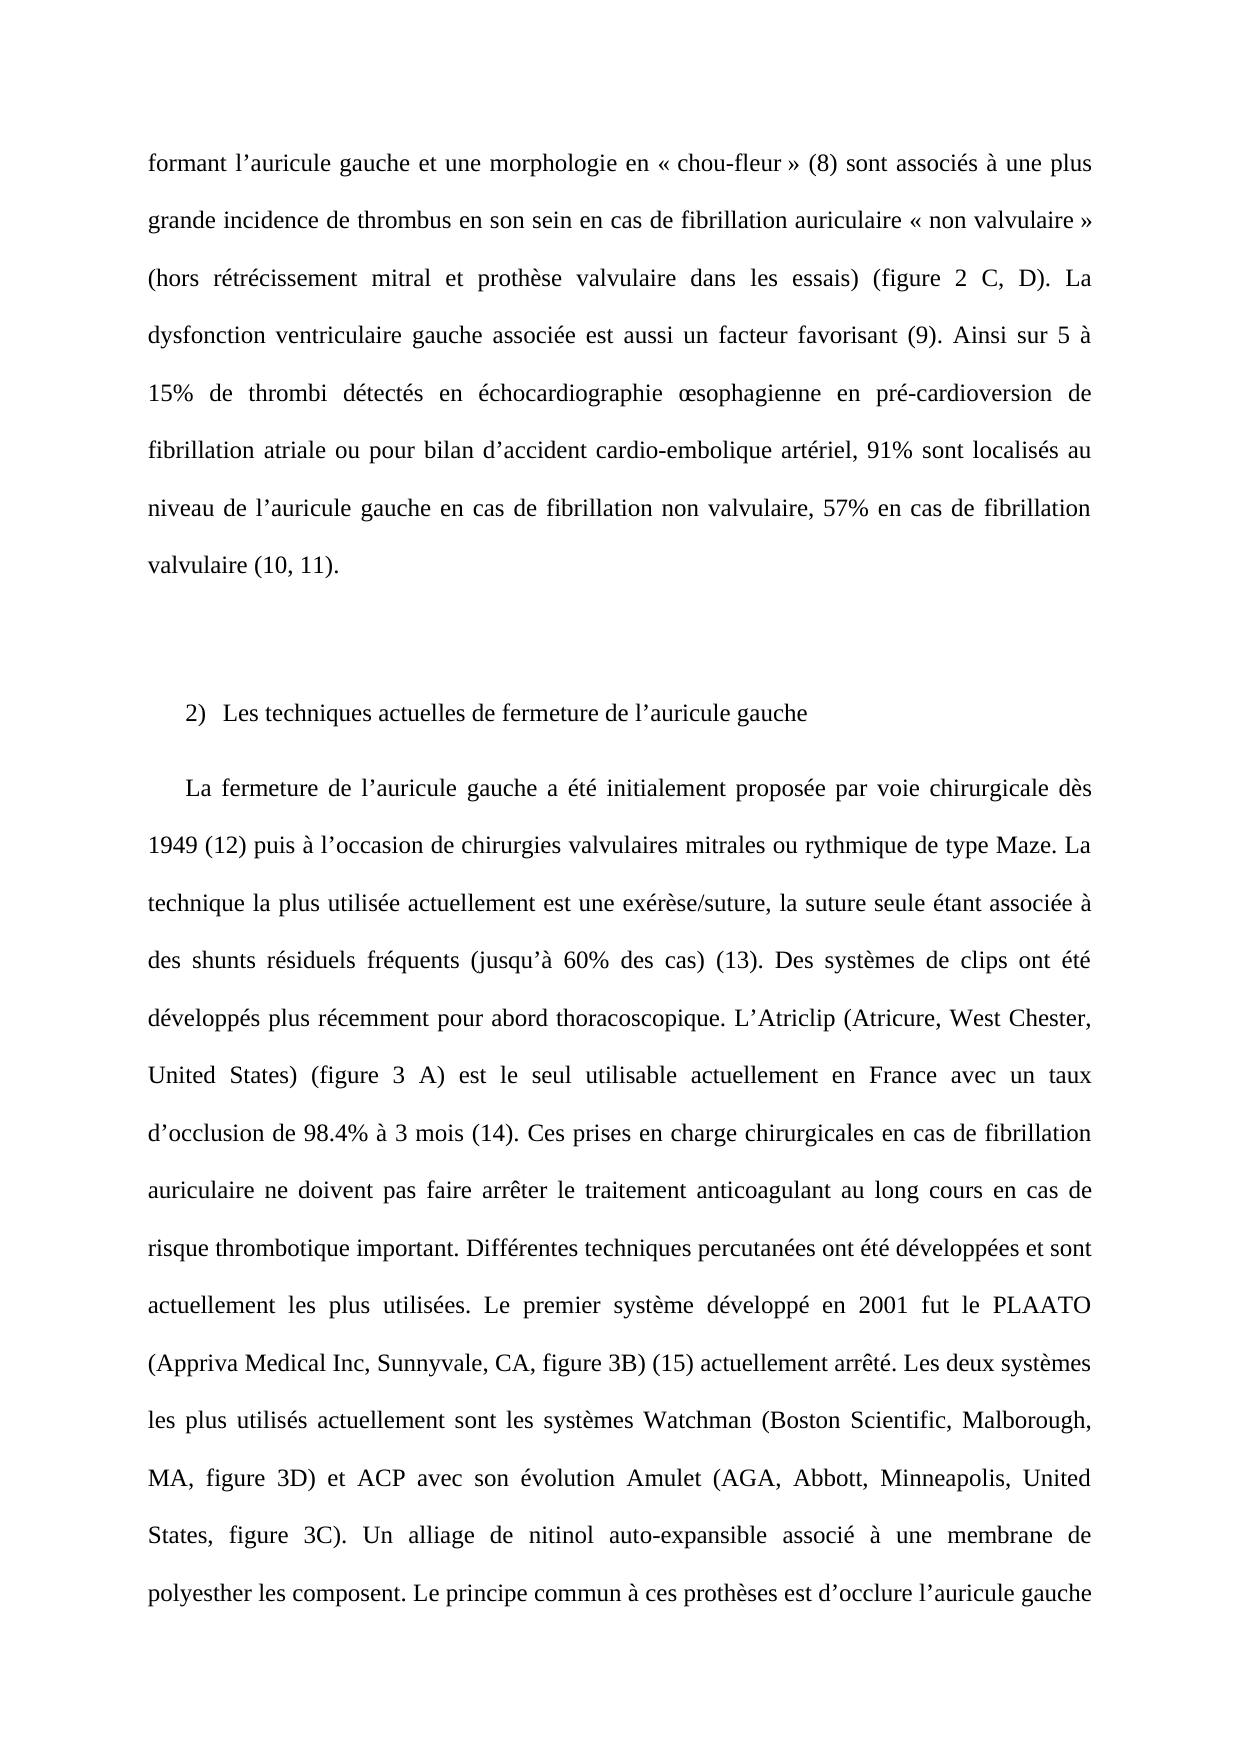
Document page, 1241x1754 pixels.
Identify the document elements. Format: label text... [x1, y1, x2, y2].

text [148, 773, 1093, 1606]
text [148, 148, 1093, 579]
list Les techniques actuelles de fermeture de l’auricule gauche [185, 698, 1093, 727]
